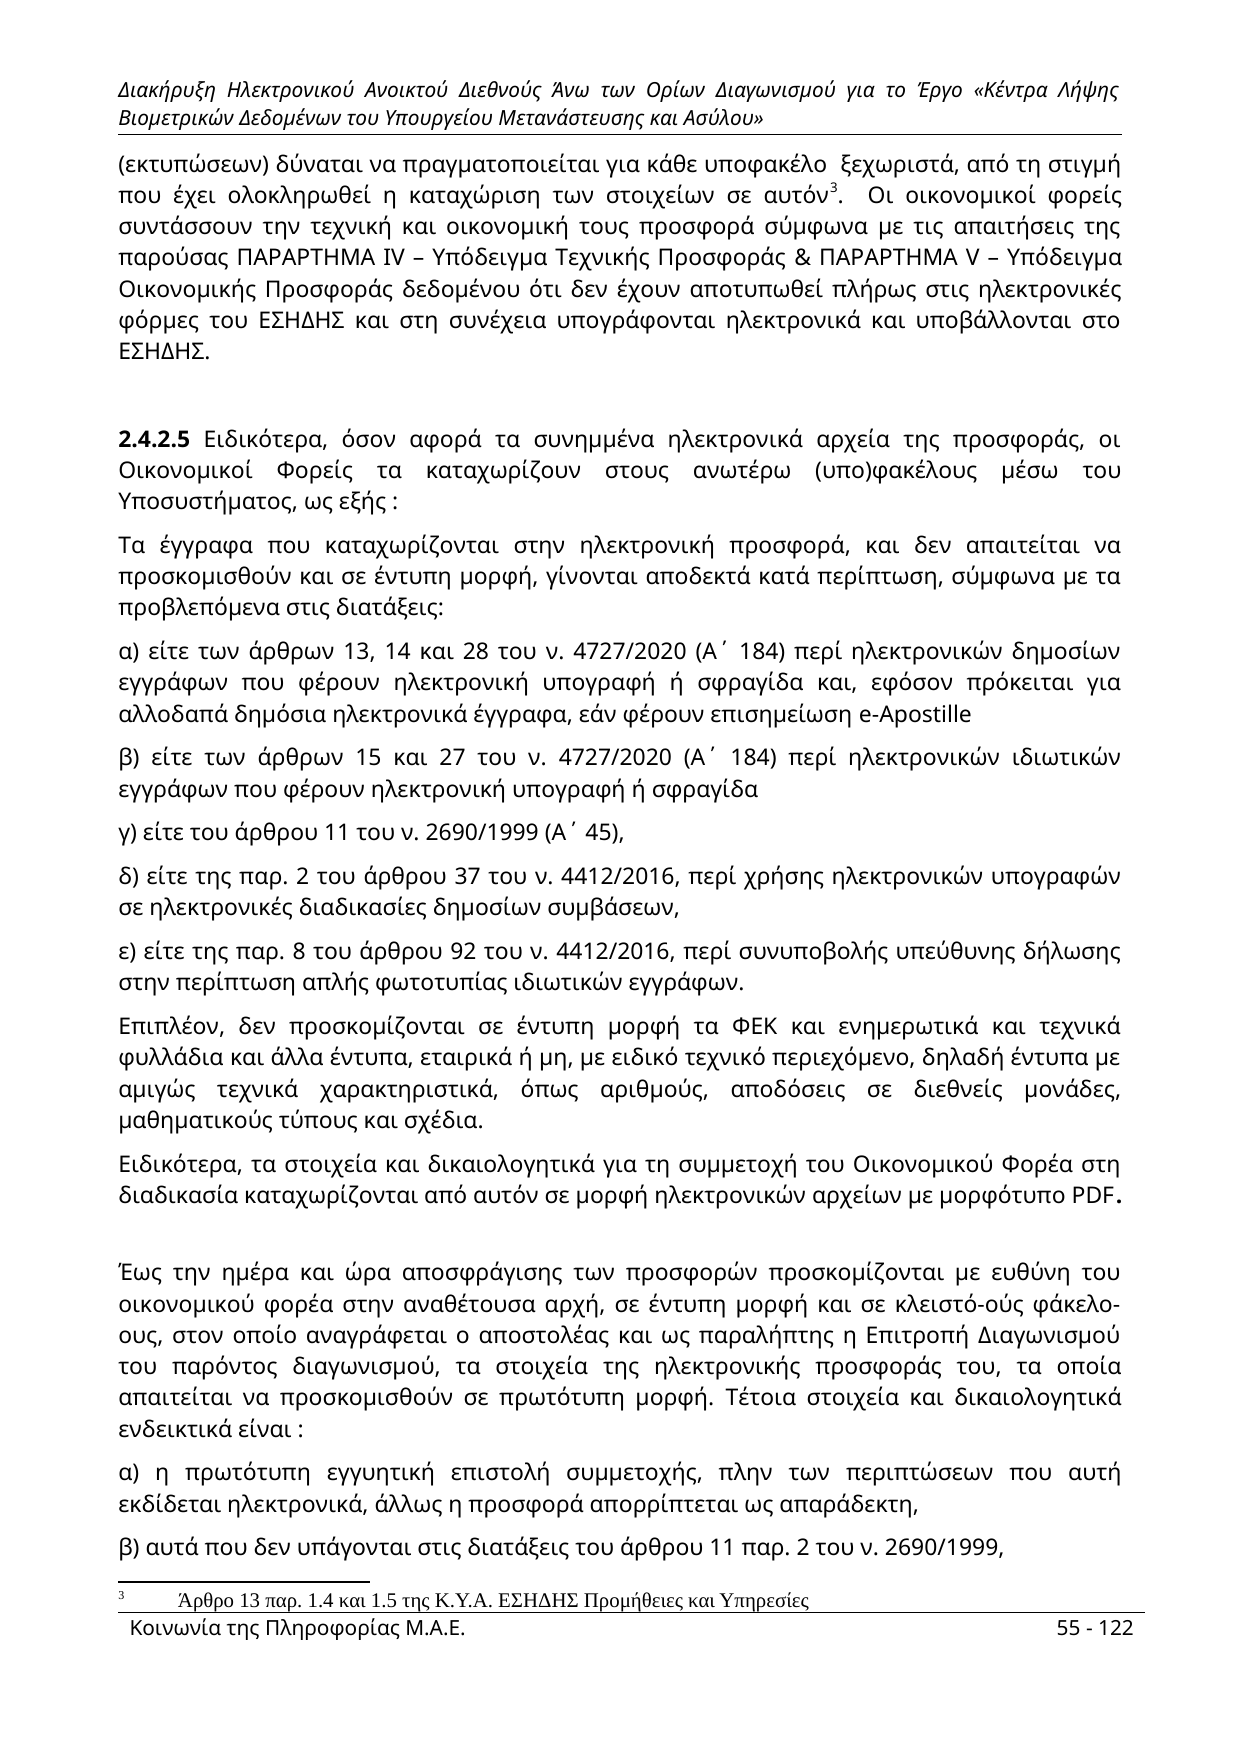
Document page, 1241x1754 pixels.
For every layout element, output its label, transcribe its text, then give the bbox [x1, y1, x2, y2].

text γ) είτε του άρθρου 11 του ν. 2690/1999 (Α΄ 45), [118, 816, 1122, 847]
text β) είτε των άρθρων 15 και 27 του ν. 4727/2020 (Α΄ 184) περί ηλεκτρονικών ιδιωτικών εγγράφων που φέρουν ηλεκτρονική υπογραφή ή σφραγίδα [118, 741, 1122, 804]
text Τα έγγραφα που καταχωρίζονται στην ηλεκτρονική προσφορά, και δεν απαιτείται να προσκομισθούν και σε έντυπη μορφή, γίνονται αποδεκτά κατά περίπτωση, σύμφωνα με τα προβλεπόμενα στις διατάξεις: [118, 529, 1122, 622]
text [118, 147, 1122, 366]
text Έως την ημέρα και ώρα αποσφράγισης των προσφορών προσκομίζονται με ευθύνη του οικονομικού φορέα στην αναθέτουσα αρχή, σε έντυπη μορφή και σε κλειστό-ούς φάκελο-ους, στον οποίο αναγράφεται ο αποστολέας και ως παραλήπτης η Επιτροπή Διαγωνισμού του παρόντος διαγωνισμού, τα στοιχεία της ηλεκτρονικής προσφοράς του, τα οποία απαιτείται να προσκομισθούν σε πρωτότυπη μορφή. Τέτοια στοιχεία και δικαιολογητικά ενδεικτικά είναι : [118, 1256, 1122, 1444]
text Ειδικότερα, τα στοιχεία και δικαιολογητικά για τη συμμετοχή του Οικονομικού Φορέα στη διαδικασία καταχωρίζονται από αυτόν σε μορφή ηλεκτρονικών αρχείων με μορφότυπο PDF. [118, 1147, 1122, 1241]
text δ) είτε της παρ. 2 του άρθρου 37 του ν. 4412/2016, περί χρήσης ηλεκτρονικών υπογραφών σε ηλεκτρονικές διαδικασίες δημοσίων συμβάσεων, [118, 860, 1122, 922]
text β) αυτά που δεν υπάγονται στις διατάξεις του άρθρου 11 παρ. 2 του ν. 2690/1999, [118, 1531, 1122, 1562]
text 2.4.2.5 Ειδικότερα, όσον αφορά τα συνημμένα ηλεκτρονικά αρχεία της προσφοράς, οι Οικονομικοί Φορείς τα καταχωρίζουν στους ανωτέρω (υπο)φακέλους μέσω του Υποσυστήματος, ως εξής : [118, 422, 1122, 516]
text α) η πρωτότυπη εγγυητική επιστολή συμμετοχής, πλην των περιπτώσεων που αυτή εκδίδεται ηλεκτρονικά, άλλως η προσφορά απορρίπτεται ως απαράδεκτη, [118, 1456, 1122, 1519]
text Επιπλέον, δεν προσκομίζονται σε έντυπη μορφή τα ΦΕΚ και ενημερωτικά και τεχνικά φυλλάδια και άλλα έντυπα, εταιρικά ή μη, με ειδικό τεχνικό περιεχόμενο, δηλαδή έντυπα με αμιγώς τεχνικά χαρακτηριστικά, όπως αριθμούς, αποδόσεις σε διεθνείς μονάδες, μαθηματικούς τύπους και σχέδια. [118, 1010, 1122, 1135]
text α) είτε των άρθρων 13, 14 και 28 του ν. 4727/2020 (Α΄ 184) περί ηλεκτρονικών δημοσίων εγγράφων που φέρουν ηλεκτρονική υπογραφή ή σφραγίδα και, εφόσον πρόκειται για αλλοδαπά δημόσια ηλεκτρονικά έγγραφα, εάν φέρουν επισημείωση e-Apostille [118, 635, 1122, 729]
text ε) είτε της παρ. 8 του άρθρου 92 του ν. 4412/2016, περί συνυποβολής υπεύθυνης δήλωσης στην περίπτωση απλής φωτοτυπίας ιδιωτικών εγγράφων. [118, 935, 1122, 997]
